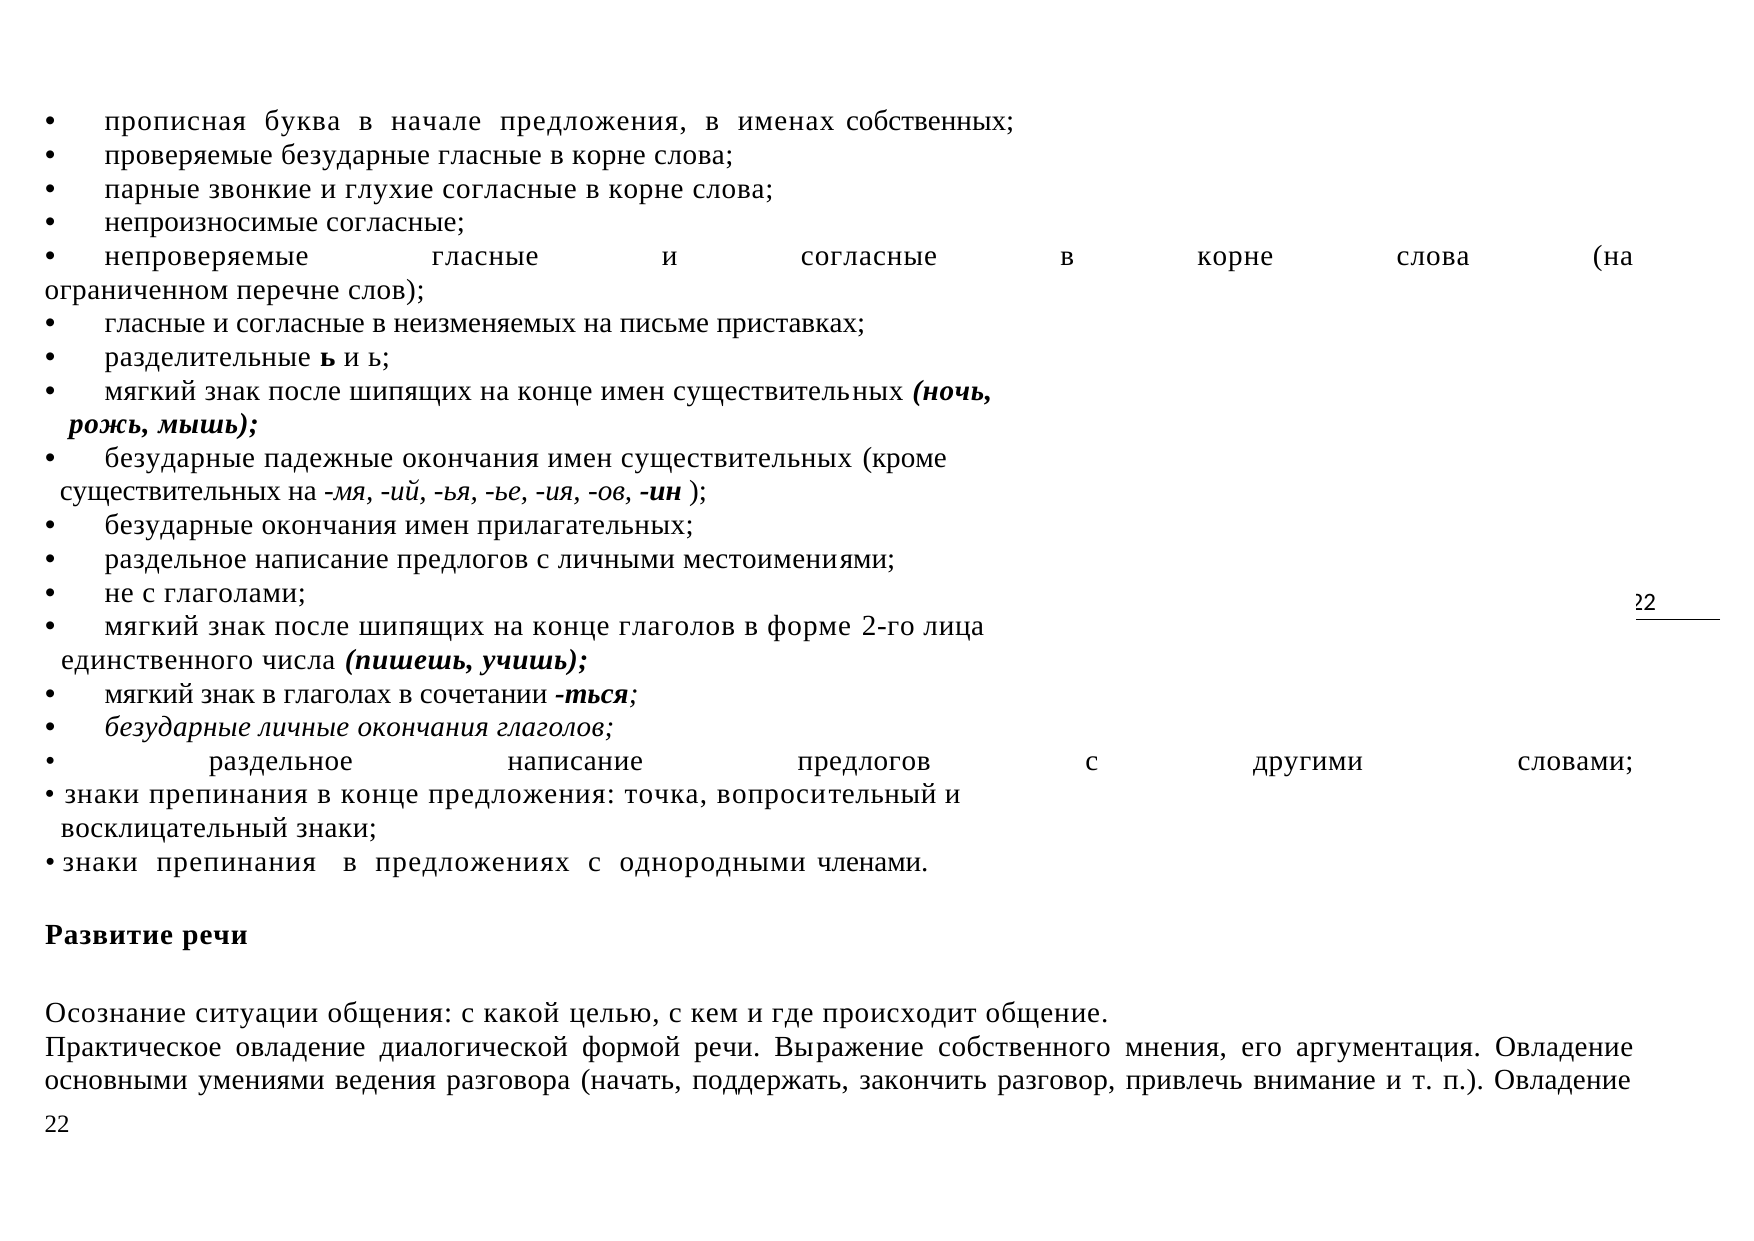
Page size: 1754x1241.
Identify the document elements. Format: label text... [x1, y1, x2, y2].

list мягкий знак в глаголах в сочетании -ться; [44, 676, 1636, 709]
list разделительные ь и ь; [44, 339, 1636, 373]
list безударные падежные окончания имен существительных (кроме [44, 440, 1636, 473]
list безударные личные окончания глаголов; [44, 709, 1636, 743]
text • знаки препинания в предложениях с однородными членами. [44, 844, 1636, 878]
list раздельное написание предлогов с личными местоимениями; [44, 541, 1636, 574]
list парные звонкие и глухие согласные в корне слова; [44, 171, 1636, 204]
list мягкий знак после шипящих на конце имен существительных (ночь, [44, 373, 1636, 406]
text • раздельное написание предлогов с другими словами; • знаки препинания в конце предложения: точка, вопросительный и [44, 743, 1636, 810]
list безударные окончания имен прилагательных; [44, 507, 1636, 541]
list прописная буква в начале предложения, в именах собственных; [44, 102, 1636, 136]
list мягкий знак после шипящих на конце глаголов в форме 2-го лица [44, 608, 1636, 642]
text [44, 1029, 1635, 1096]
text рожь, мышь); [45, 406, 1636, 440]
list гласные и согласные в неизменяемых на письме приставках; [44, 305, 1636, 339]
list проверяемые безударные гласные в корне слова; [44, 137, 1636, 170]
list не с глаголами; [44, 575, 1636, 608]
text единственного числа (пишешь, учишь); [45, 642, 1636, 676]
text Развитие речи [44, 917, 1635, 951]
text восклицательный знаки; [44, 810, 1636, 843]
text существительных на -мя, -ий, -ья, -ье, -ия, -ов, -ин ); [45, 473, 1636, 507]
list непроизносимые согласные; [44, 204, 1636, 238]
list непроверяемые гласные и согласные в корне слова (на ограниченном перечне слов); [44, 238, 1636, 305]
text Осознание ситуации общения: с какой целью, с кем и где происходит общение. [44, 995, 1635, 1029]
